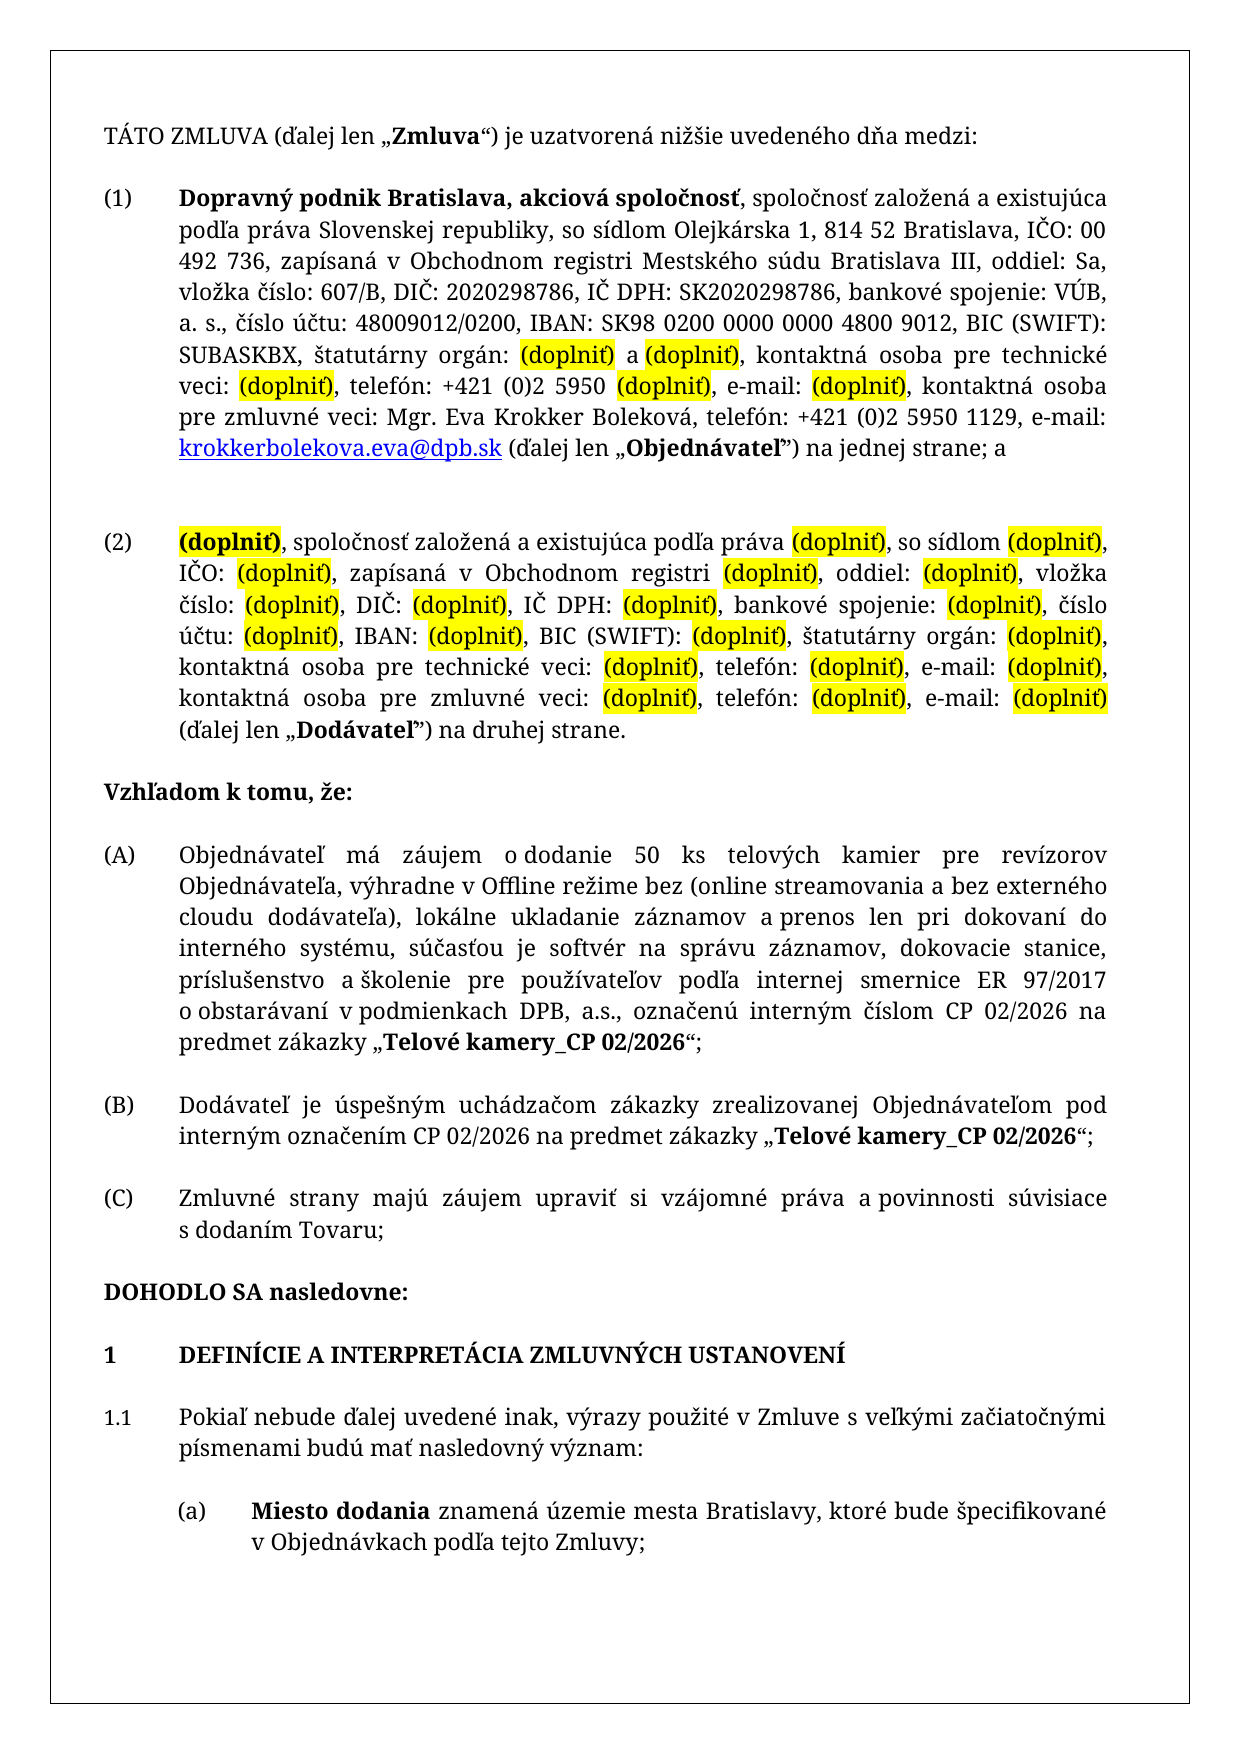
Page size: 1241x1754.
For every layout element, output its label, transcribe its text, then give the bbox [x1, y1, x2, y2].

list Objednávateľ má záujem o dodanie 50 ks telových kamier pre revízorov Objednávateľa, výhradne v Offline režime bez (online streamovania a bez externého cloudu dodávateľa), lokálne ukladanie záznamov a prenos len pri dokovaní do interného systému, súčasťou je softvér na správu záznamov, dokovacie stanice, príslušenstvo a školenie pre používateľov podľa internej smernice ER 97/2017 o obstarávaní v podmienkach DPB, a.s., označenú interným číslom CP 02/2026 na predmet zákazky „Telové kamery_CP 02/2026“; [103, 839, 1108, 1057]
list (doplniť), spoločnosť založená a existujúca podľa práva (doplniť), so sídlom (doplniť), IČO: (doplniť), zapísaná v Obchodnom registri (doplniť), oddiel: (doplniť), vložka číslo: (doplniť), DIČ: (doplniť), IČ DPH: (doplniť), bankové spojenie: (doplniť), číslo účtu: (doplniť), IBAN: (doplniť), BIC (SWIFT): (doplniť), štatutárny orgán: (doplniť), kontaktná osoba pre technické veci: (doplniť), telefón: (doplniť), e-mail: (doplniť), kontaktná osoba pre zmluvné veci: (doplniť), telefón: (doplniť), e-mail: (doplniť) (ďalej len „Dodávateľ”) na druhej strane. [103, 526, 1108, 745]
list Pokiaľ nebude ďalej uvedené inak, výrazy použité v Zmluve s veľkými začiatočnými písmenami budú mať nasledovný význam: [103, 1401, 1108, 1464]
list Dodávateľ je úspešným uchádzačom zákazky zrealizovanej Objednávateľom pod interným označením CP 02/2026 na predmet zákazky „Telové kamery_CP 02/2026“; [103, 1089, 1108, 1151]
subtitle Definície a interpretácia zmluvných ustanovení [103, 1339, 1108, 1370]
text TÁTO ZMLUVA (ďalej len „Zmluva“) je uzatvorená nižšie uvedeného dňa medzi: [103, 120, 1108, 151]
list Miesto dodania znamená územie mesta Bratislavy, ktoré bude špecifikované v Objednávkach podľa tejto Zmluvy; [177, 1495, 1108, 1557]
text Vzhľadom k tomu, že: [103, 776, 1108, 807]
text DOHODLO SA nasledovne: [103, 1276, 1108, 1307]
list Zmluvné strany majú záujem upraviť si vzájomné práva a povinnosti súvisiace s dodaním Tovaru; [103, 1182, 1108, 1245]
list Dopravný podnik Bratislava, akciová spoločnosť, spoločnosť založená a existujúca podľa práva Slovenskej republiky, so sídlom Olejkárska 1, 814 52 Bratislava, IČO: 00 492 736, zapísaná v Obchodnom registri Mestského súdu Bratislava III, oddiel: Sa, vložka číslo: 607/B, DIČ: 2020298786, IČ DPH: SK2020298786, bankové spojenie: VÚB, a. s., číslo účtu: 48009012/0200, IBAN: SK98 0200 0000 0000 4800 9012, BIC (SWIFT): SUBASKBX, štatutárny orgán: (doplniť) a (doplniť), kontaktná osoba pre technické veci: (doplniť), telefón: +421 (0)2 5950 (doplniť), e-mail: (doplniť), kontaktná osoba pre zmluvné veci: Mgr. Eva Krokker Boleková, telefón: +421 (0)2 5950 1129, e-mail: krokkerbolekova.eva@dpb.sk (ďalej len „Objednávateľ”) na jednej strane; a [103, 182, 1108, 464]
